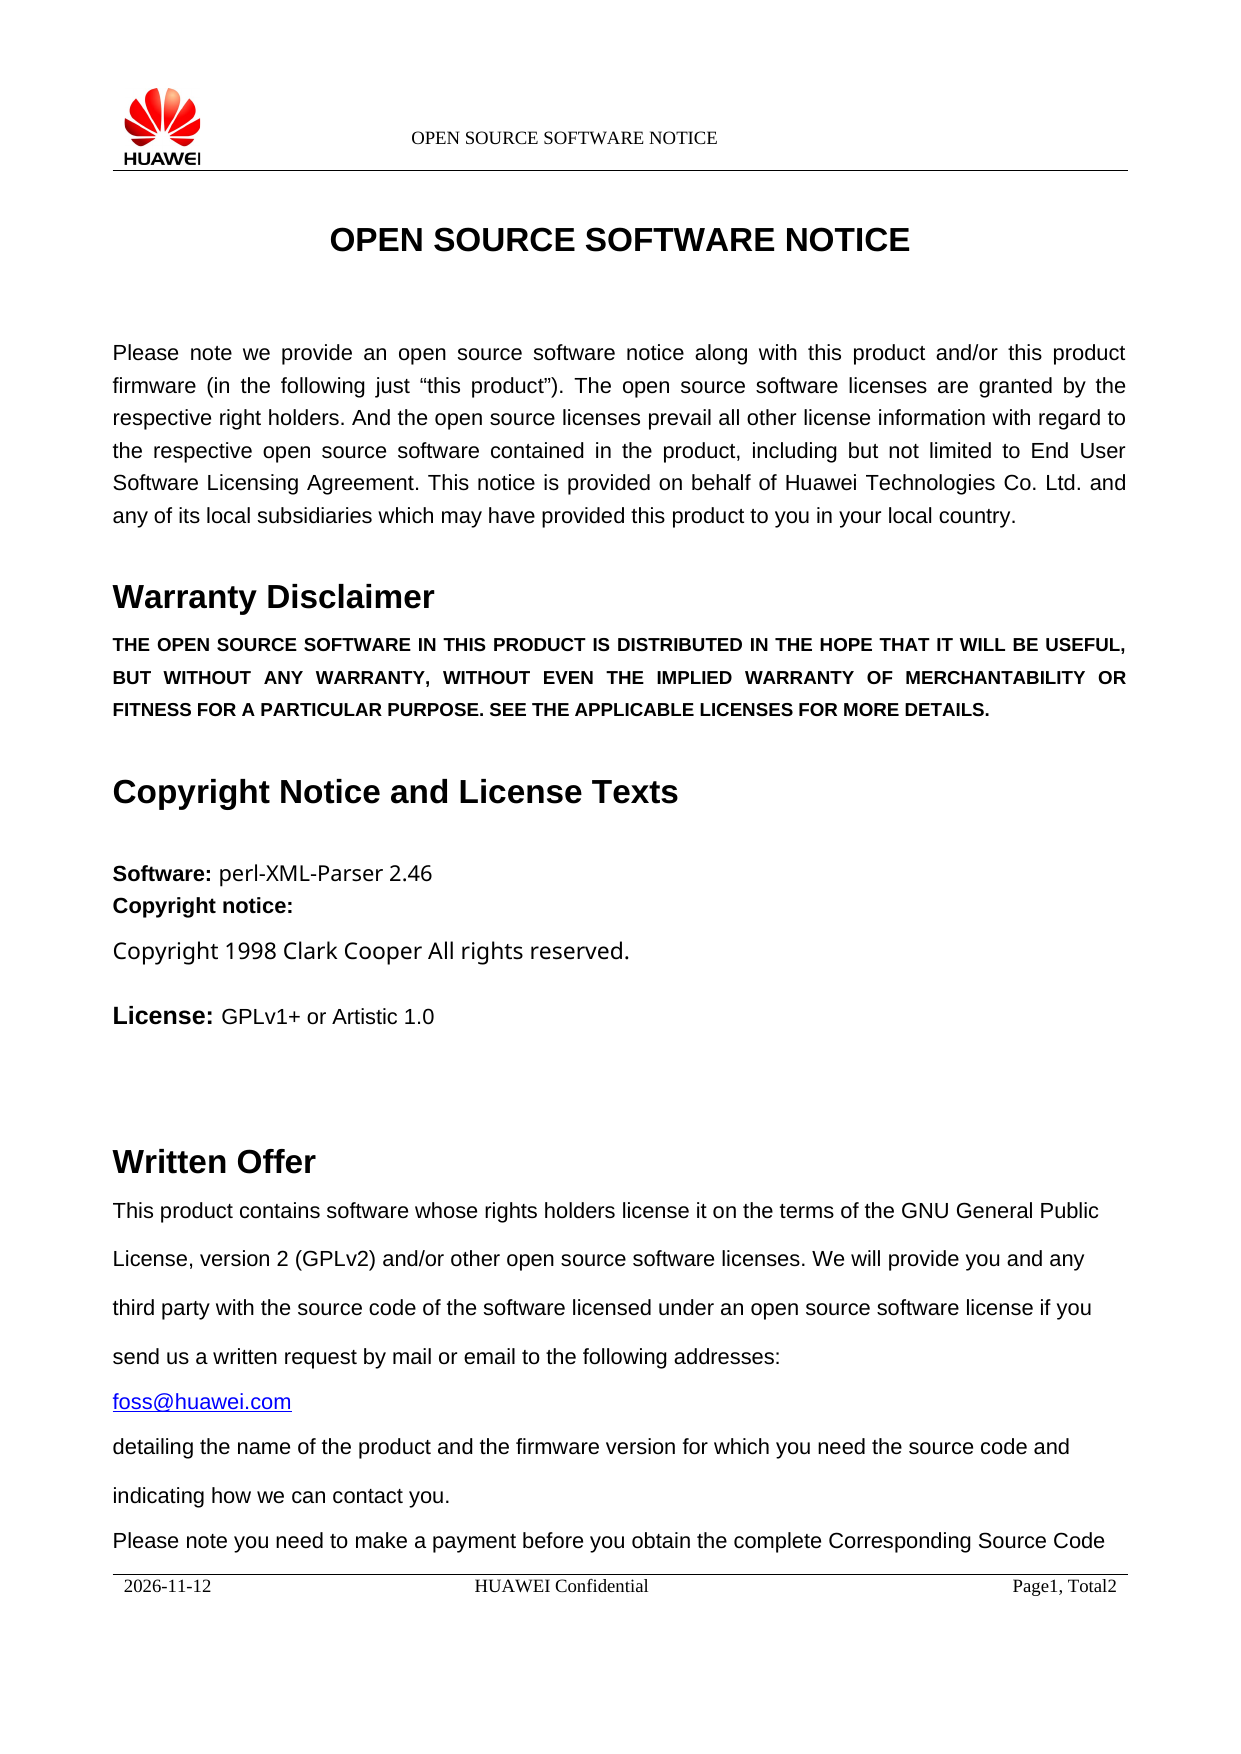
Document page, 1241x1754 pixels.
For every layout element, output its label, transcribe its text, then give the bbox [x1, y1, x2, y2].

text The open source software in this product is distributed in the hope that it will be useful, but WITHOUT ANY WARRANTY, without even the implied warranty of MERCHANTABILITY or FITNESS FOR A PARTICULAR PURPOSE. See the applicable licenses for more details. [112, 629, 1128, 726]
text detailing the name of the product and the firmware version for which you need the source code and indicating how we can contact you. [112, 1430, 1128, 1512]
text Copyright notice: [112, 889, 1128, 921]
text Please note we provide an open source software notice along with this product and/or this product firmware (in the following just “this product”). The open source software licenses are granted by the respective right holders. And the open source licenses prevail all other license information with regard to the respective open source software contained in the product, including but not limited to End User Software Licensing Agreement. This notice is provided on behalf of Huawei Technologies Co. Ltd. and any of its local subsidiaries which may have provided this product to you in your local country. [112, 336, 1128, 531]
picture [124, 88, 201, 165]
text Warranty Disclaimer [112, 564, 1128, 629]
title Software: perl-XML-Parser 2.46 [112, 856, 1128, 889]
text Written Offer [112, 1129, 1128, 1194]
text Copyright 1998 Clark Cooper All rights reserved. [112, 934, 1128, 999]
text foss@huawei.com [112, 1385, 1128, 1418]
text Copyright Notice and License Texts [112, 759, 1128, 824]
text OPEN SOURCE SOFTWARE NOTICE [112, 206, 1128, 271]
text This product contains software whose rights holders license it on the terms of the GNU General Public License, version 2 (GPLv2) and/or other open source software licenses. We will provide you and any third party with the source code of the software licensed under an open source software license if you send us a written request by mail or email to the following addresses: [112, 1194, 1128, 1373]
text License: GPLv1+ or Artistic 1.0 [112, 999, 1128, 1031]
